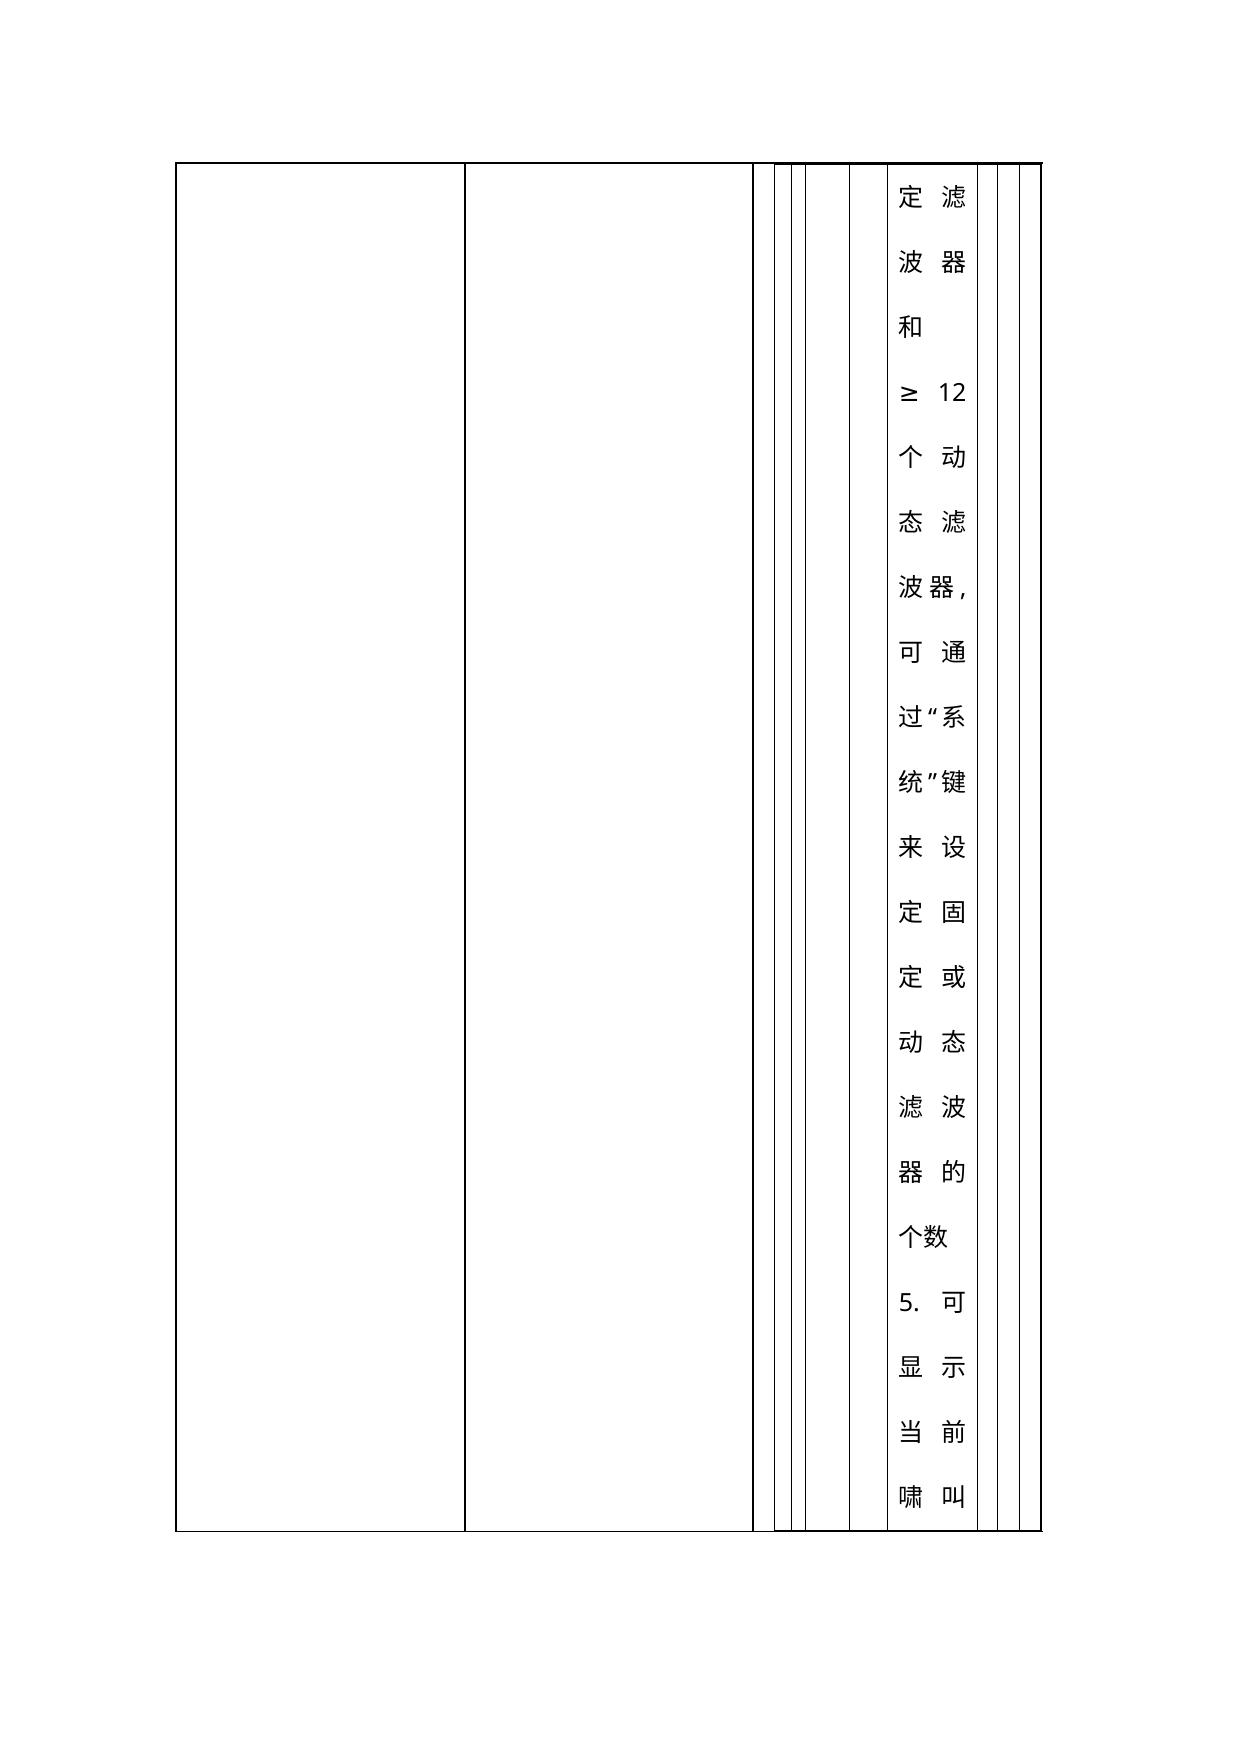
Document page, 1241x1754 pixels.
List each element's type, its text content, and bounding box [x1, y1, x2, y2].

table_cell [177, 164, 464, 1531]
table_cell [1020, 165, 1040, 1530]
table_cell [850, 165, 887, 1530]
table_cell 1 [466, 164, 752, 1531]
table_cell [775, 165, 791, 1530]
table_cell [978, 165, 997, 1530]
table_cell [754, 164, 774, 1531]
table_cell [792, 165, 805, 1530]
table_cell [888, 165, 977, 1530]
